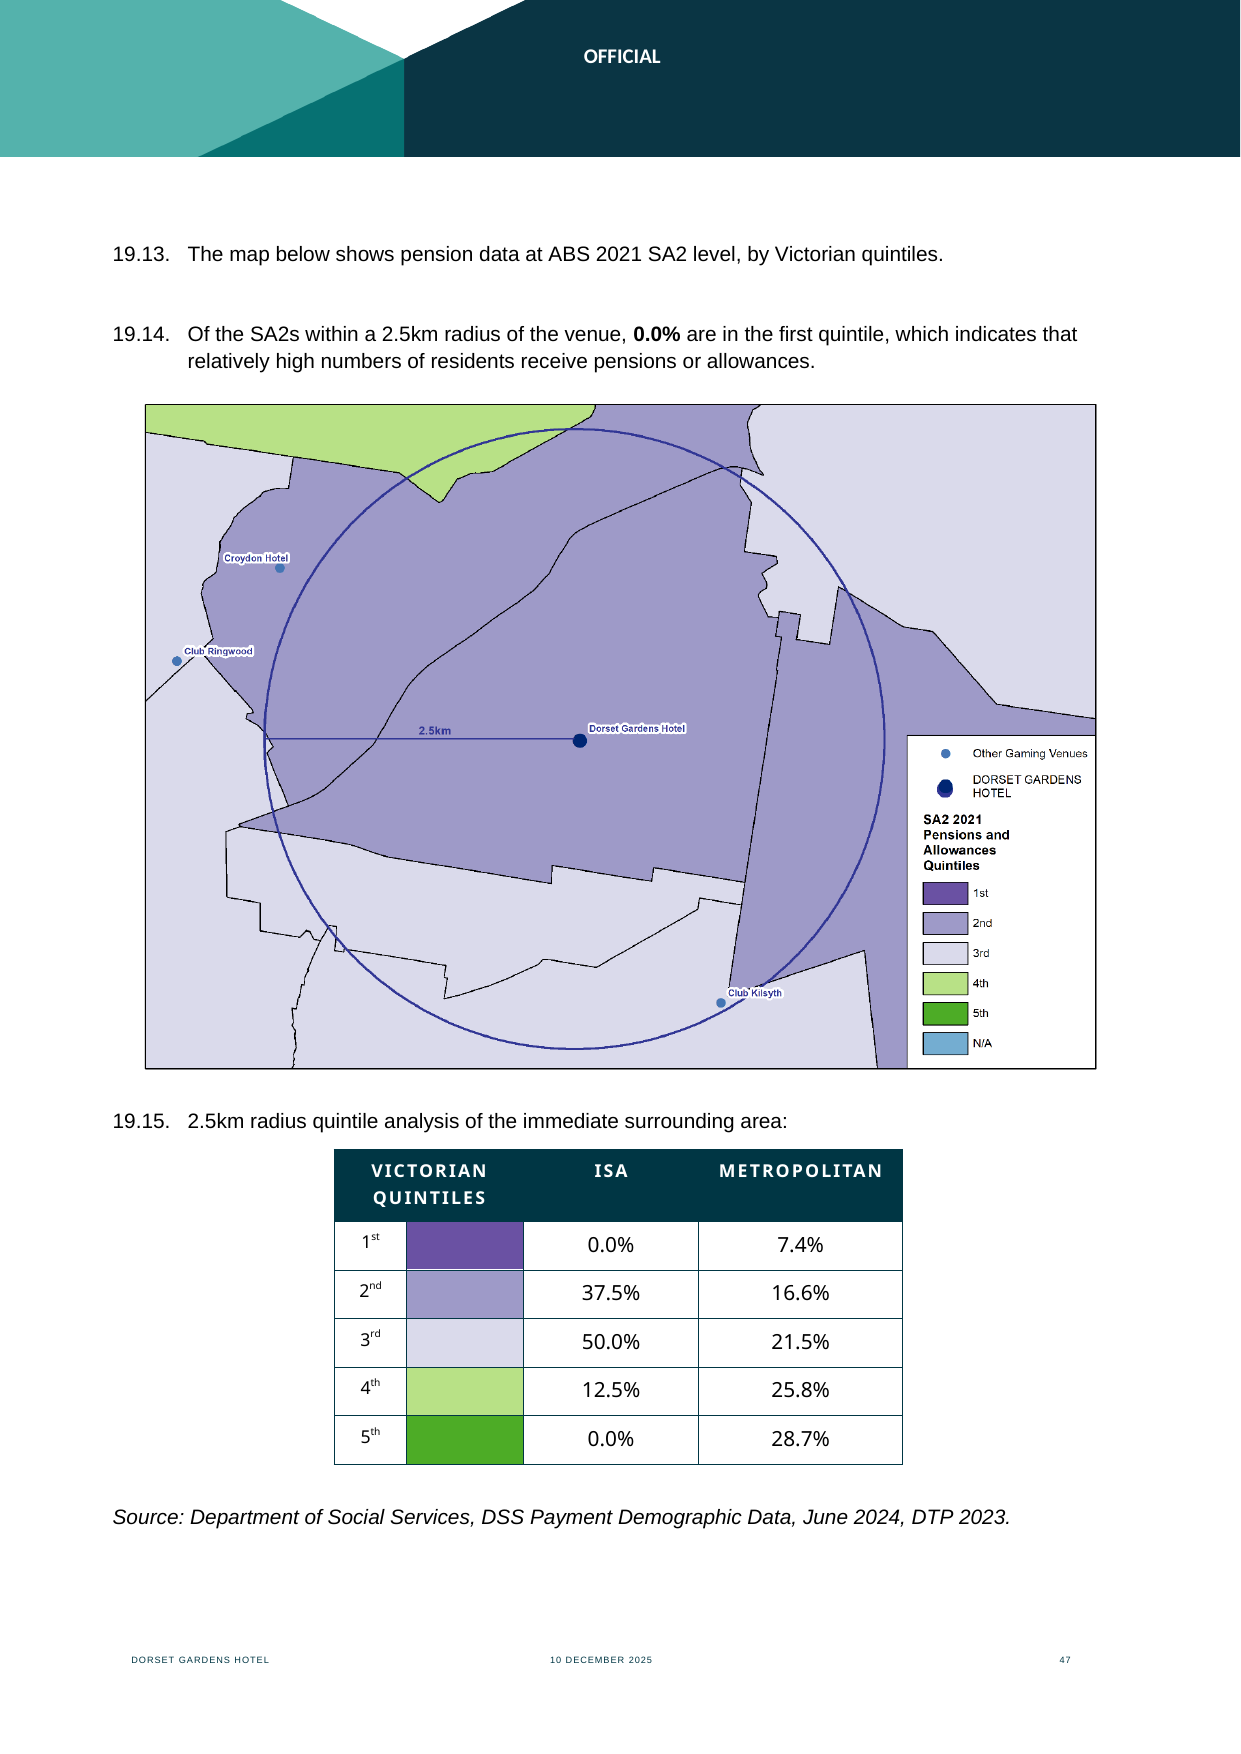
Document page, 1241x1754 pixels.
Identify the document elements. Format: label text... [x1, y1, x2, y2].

table_cell 1st [335, 1222, 406, 1269]
table_cell 7.4% [699, 1222, 902, 1269]
picture [138, 1657, 145, 1663]
table_header ISA [524, 1150, 698, 1221]
picture [0, 0, 1241, 157]
picture [131, 390, 1109, 1082]
table_cell 28.7% [699, 1416, 902, 1464]
table_cell 50.0% [524, 1319, 698, 1367]
table_cell [407, 1319, 523, 1367]
table_cell 12.5% [524, 1368, 698, 1415]
table_cell 4th [335, 1368, 406, 1415]
table_cell 16.6% [699, 1271, 902, 1318]
table_cell [407, 1368, 523, 1415]
text 19.14. Of the SA2s within a 2.5km radius of the venue, 0.0% are in the first quintile, which indicates that relatively high numbers of residents receive pensions or allowances. [112, 321, 1132, 373]
table_cell 5th [335, 1416, 406, 1464]
table_cell 2nd [335, 1271, 406, 1318]
table_cell 3rd [335, 1319, 406, 1367]
picture [242, 1657, 249, 1663]
table_cell 25.8% [699, 1368, 902, 1415]
table_cell 21.5% [699, 1319, 902, 1367]
table_cell 0.0% [524, 1222, 698, 1269]
table_cell 0.0% [524, 1416, 698, 1464]
table_cell [407, 1271, 523, 1318]
table_cell [407, 1222, 523, 1269]
text 19.15. 2.5km radius quintile analysis of the immediate surrounding area: [112, 1109, 1132, 1133]
text Source: Department of Social Services, DSS Payment Demographic Data, June 2024, DTP 2023. [112, 1505, 1132, 1529]
text 19.13. The map below shows pension data at ABS 2021 SA2 level, by Victorian quintiles. [112, 241, 1132, 265]
table_header victorian quintiles [335, 1150, 523, 1221]
table_cell 37.5% [524, 1271, 698, 1318]
table_header metropolitan [699, 1150, 902, 1221]
table_cell [407, 1416, 523, 1464]
